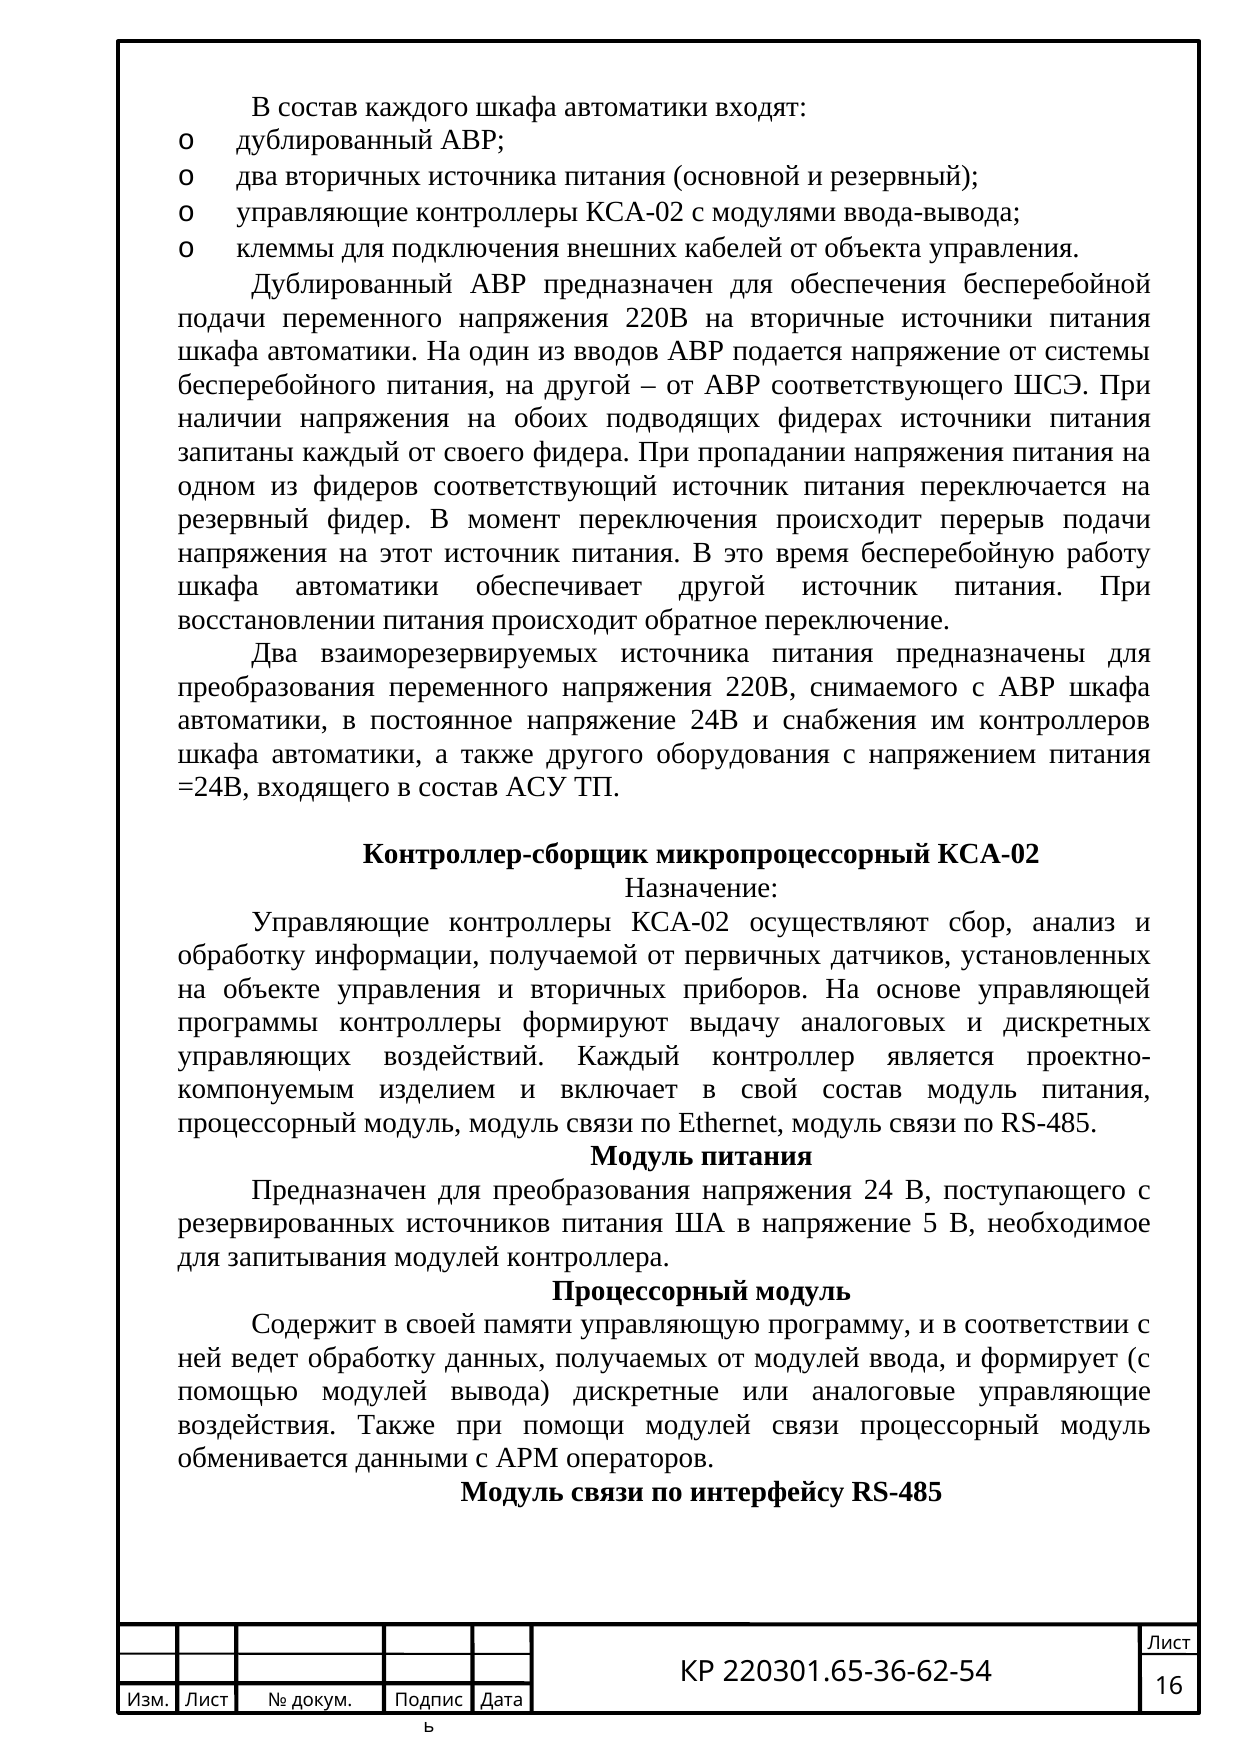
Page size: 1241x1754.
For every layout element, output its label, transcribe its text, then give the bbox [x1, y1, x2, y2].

list клеммы для подключения внешних кабелей от объекта управления. [177, 230, 1152, 266]
text Дублированный АВР предназначен для обеспечения бесперебойной подачи переменного напряжения 220В на вторичные источники питания шкафа автоматики. На один из вводов АВР подается напряжение от системы бесперебойного питания, на другой – от АВР соответствующего ШСЭ. При наличии напряжения на обоих подводящих фидерах источники питания запитаны каждый от своего фидера. При пропадании напряжения питания на одном из фидеров соответствующий источник питания переключается на резервный фидер. В момент переключения происходит перерыв подачи напряжения на этот источник питания. В это время бесперебойную работу шкафа автоматики обеспечивает другой источник питания. При восстановлении питания происходит обратное переключение. [177, 266, 1152, 635]
text Модуль питания [177, 1138, 1152, 1172]
text Модуль связи по интерфейсу RS-485 [177, 1474, 1152, 1507]
text Содержит в своей памяти управляющую программу, и в соответствии с ней ведет обработку данных, получаемых от модулей ввода, и формирует (с помощью модулей вывода) дискретные или аналоговые управляющие воздействия. Также при помощи модулей связи процессорный модуль обменивается данными с АРМ операторов. [177, 1306, 1152, 1474]
text Два взаиморезервируемых источника питания предназначены для преобразования переменного напряжения 220В, снимаемого с АВР шкафа автоматики, в постоянное напряжение 24В и снабжения им контроллеров шкафа автоматики, а также другого оборудования с напряжением питания =24В, входящего в состав АСУ ТП. [177, 635, 1152, 803]
list управляющие контроллеры КСА-02 с модулями ввода-вывода; [177, 194, 1152, 230]
text Контроллер-сборщик микропроцессорный КСА-02 [177, 837, 1152, 870]
text Процессорный модуль [177, 1273, 1152, 1306]
text Предназначен для преобразования напряжения 24 В, поступающего с резервированных источников питания ША в напряжение 5 В, необходимое для запитывания модулей контроллера. [177, 1172, 1152, 1273]
list два вторичных источника питания (основной и резервный); [177, 158, 1152, 194]
text Назначение: [177, 870, 1152, 904]
text Управляющие контроллеры КСА-02 осуществляют сбор, анализ и обработку информации, получаемой от первичных датчиков, установленных на объекте управления и вторичных приборов. На основе управляющей программы контроллеры формируют выдачу аналоговых и дискретных управляющих воздействий. Каждый контроллер является проектно-компонуемым изделием и включает в свой состав модуль питания, процессорный модуль, модуль связи по Ethernet, модуль связи по RS-485. [177, 904, 1152, 1138]
text В состав каждого шкафа автоматики входят: [177, 89, 1152, 122]
list дублированный АВР; [177, 122, 1152, 158]
